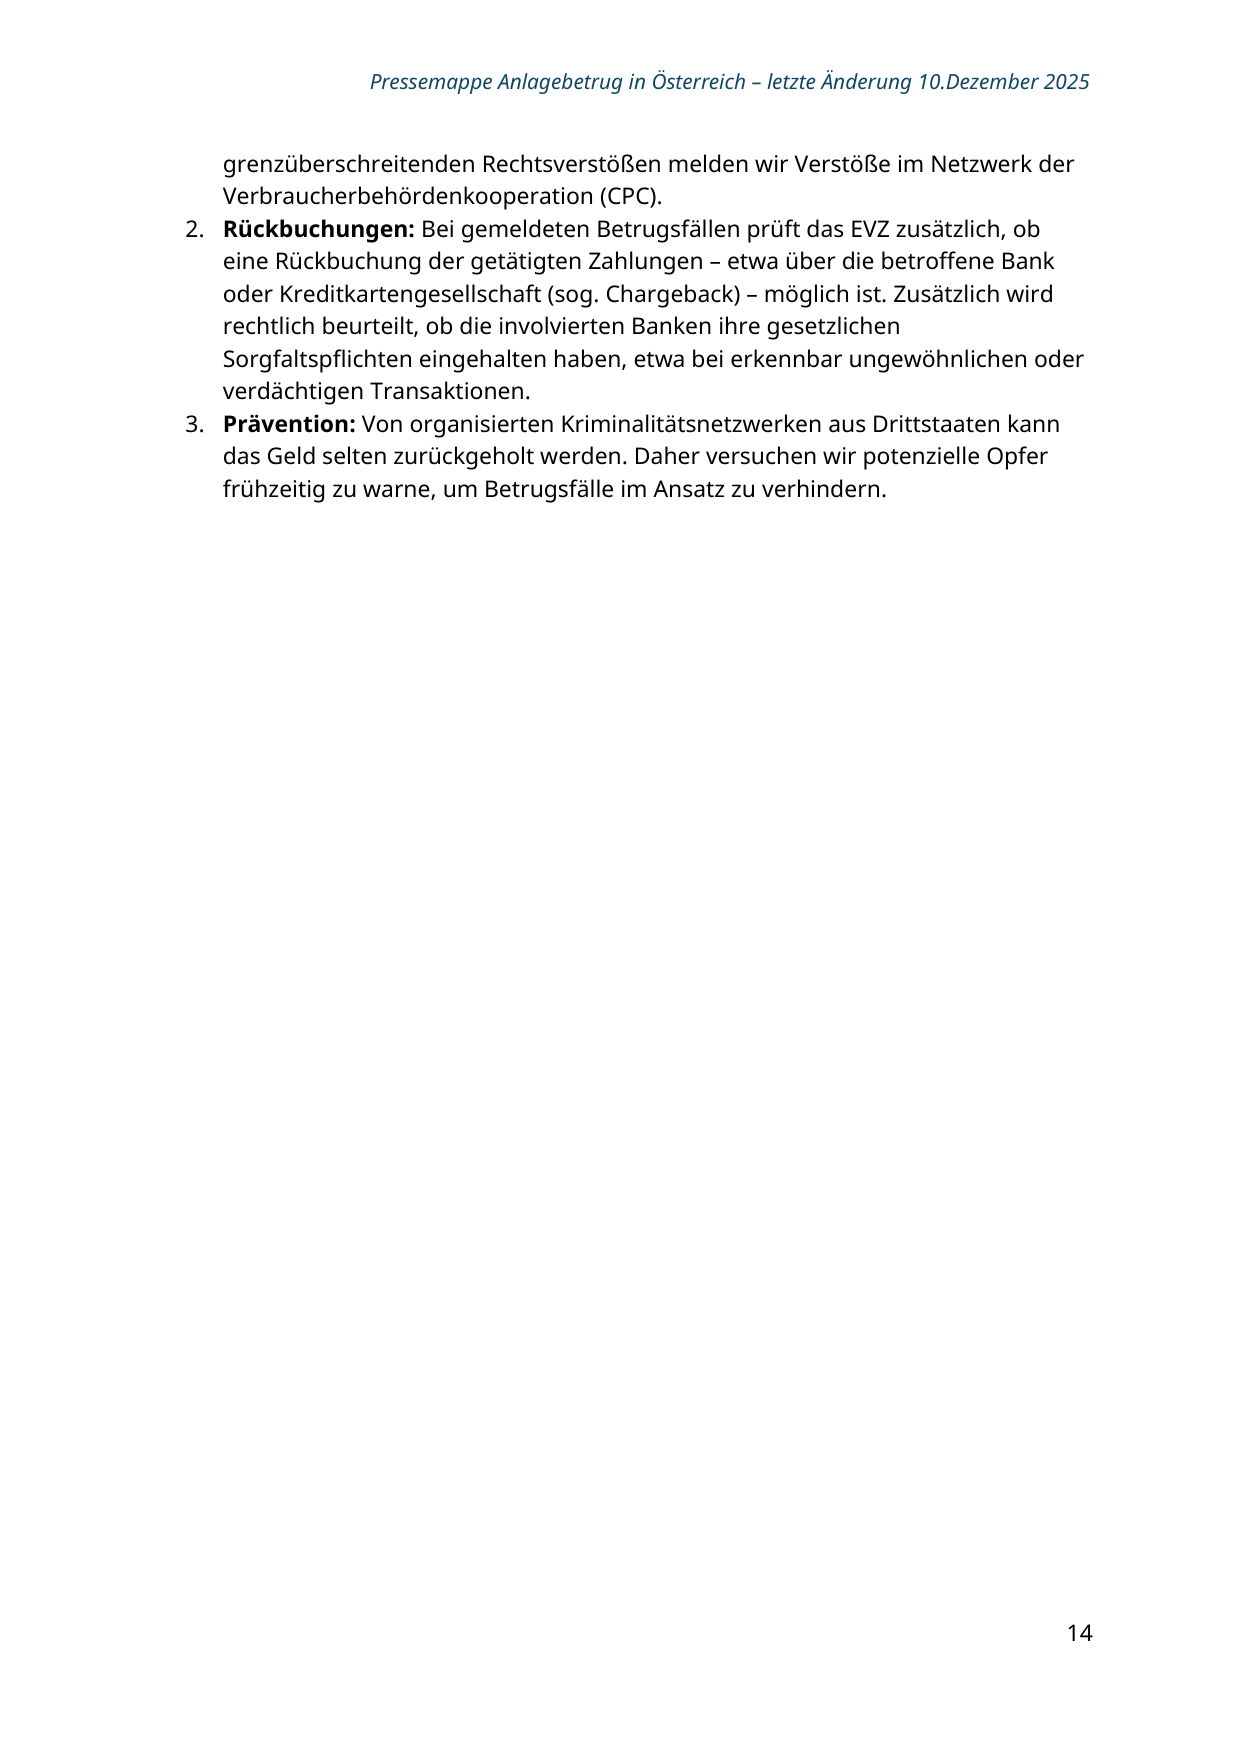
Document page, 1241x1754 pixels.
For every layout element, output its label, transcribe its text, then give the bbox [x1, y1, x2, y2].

list Prävention: Von organisierten Kriminalitätsnetzwerken aus Drittstaaten kann das Geld selten zurückgeholt werden. Daher versuchen wir potenzielle Opfer frühzeitig zu warne, um Betrugsfälle im Ansatz zu verhindern. [185, 408, 1093, 504]
list Rückbuchungen: Bei gemeldeten Betrugsfällen prüft das EVZ zusätzlich, ob eine Rückbuchung der getätigten Zahlungen – etwa über die betroffene Bank oder Kreditkartengesellschaft (sog. Chargeback) – möglich ist. Zusätzlich wird rechtlich beurteilt, ob die involvierten Banken ihre gesetzlichen Sorgfaltspflichten eingehalten haben, etwa bei erkennbar ungewöhnlichen oder verdächtigen Transaktionen. [185, 213, 1093, 406]
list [185, 148, 1093, 211]
